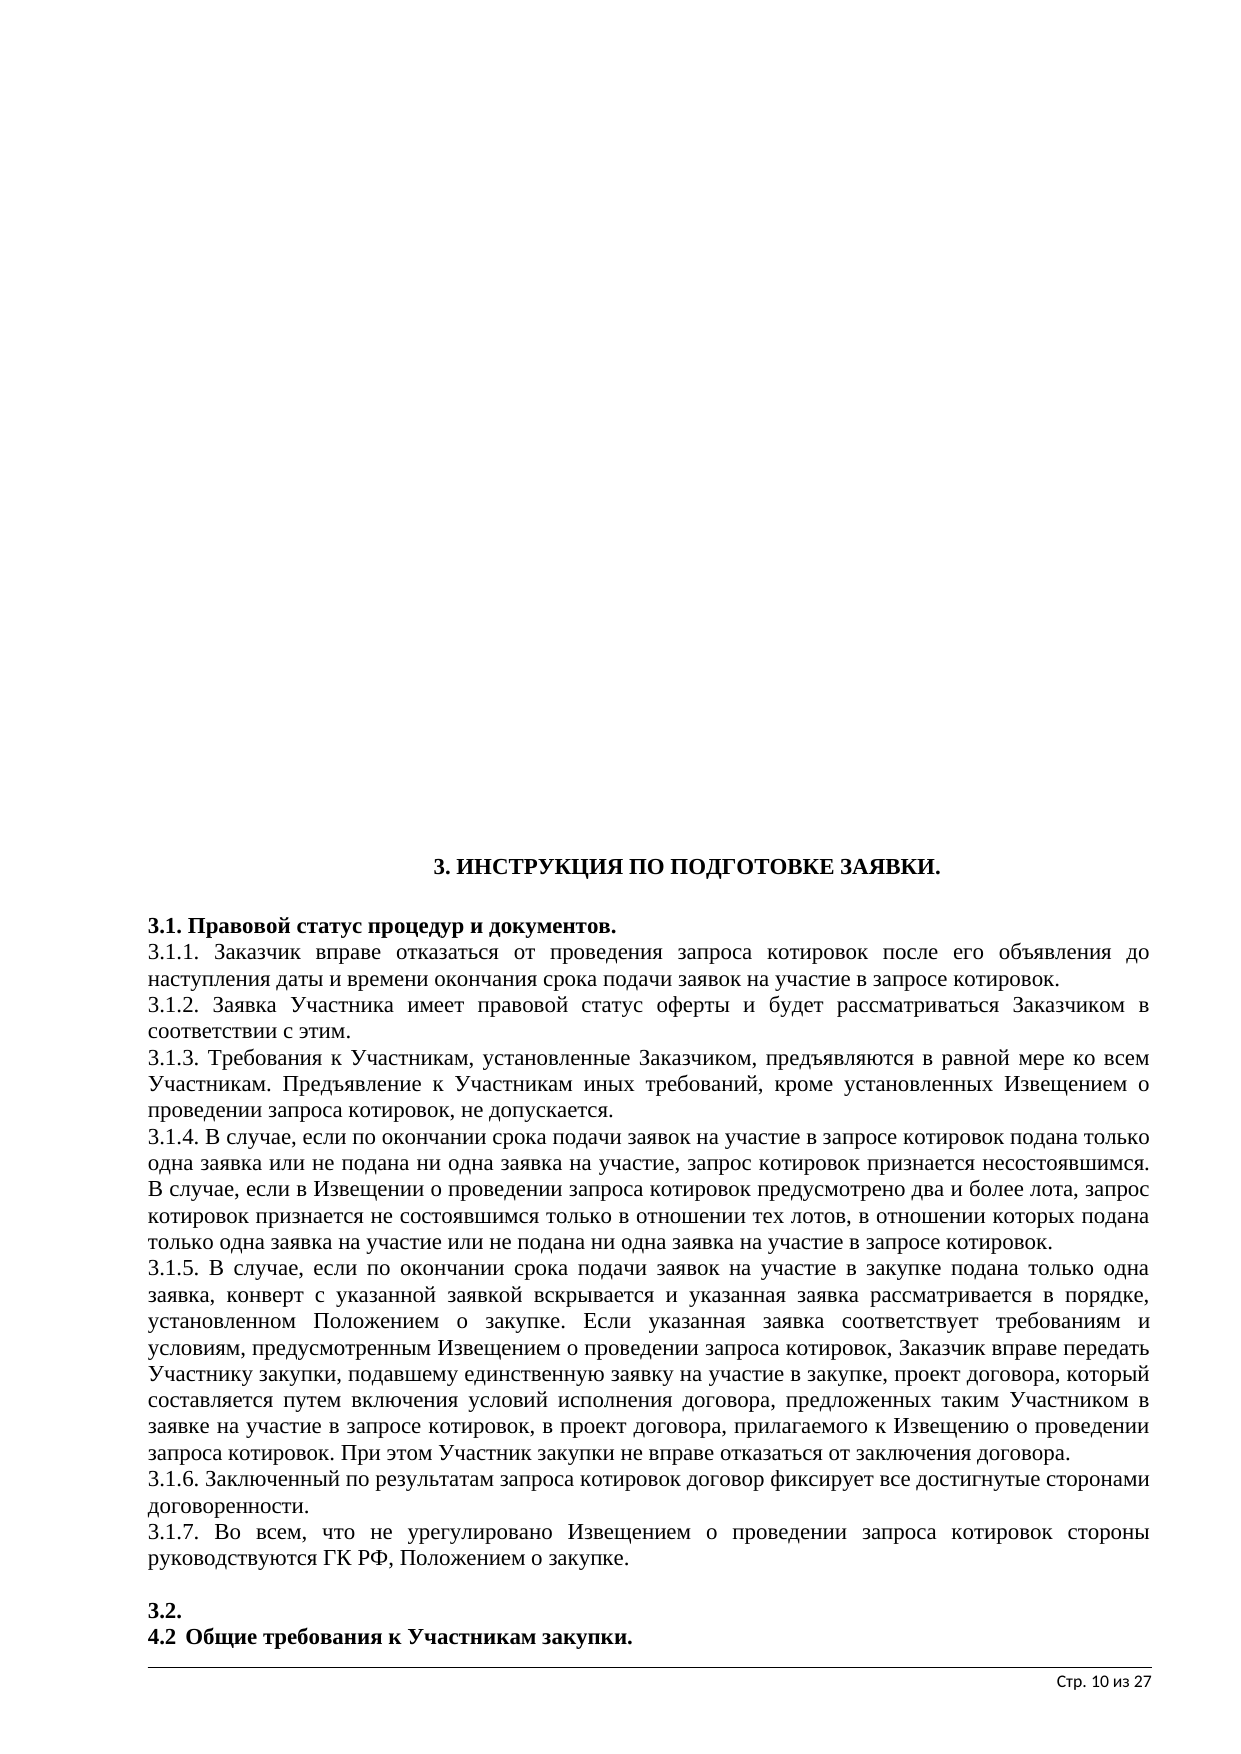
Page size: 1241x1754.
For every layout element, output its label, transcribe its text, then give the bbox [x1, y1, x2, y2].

text 3.1.3. Требования к Участникам, установленные Заказчиком, предъявляются в равной мере ко всем Участникам. Предъявление к Участникам иных требований, кроме установленных Извещением о проведении запроса котировок, не допускается. [148, 1044, 1152, 1123]
text 3.1. Правовой статус процедур и документов. [148, 912, 1152, 938]
text 3.2. [148, 1597, 1152, 1623]
list 3. ИНСТРУКЦИЯ ПО ПОДГОТОВКЕ ЗАЯВКИ. [223, 853, 1152, 879]
text 3.1.2. Заявка Участника имеет правовой статус оферты и будет рассматриваться Заказчиком в соответствии с этим. [148, 991, 1152, 1044]
text 3.1.7. Во всем, что не урегулировано Извещением о проведении запроса котировок стороны руководствуются ГК РФ, Положением о закупке. [148, 1518, 1152, 1571]
text 3.1.6. Заключенный по результатам запроса котировок договор фиксирует все достигнутые сторонами договоренности. [148, 1465, 1152, 1518]
text 3.1.1. Заказчик вправе отказаться от проведения запроса котировок после его объявления до наступления даты и времени окончания срока подачи заявок на участие в запросе котировок. [148, 938, 1152, 991]
text 3.1.5. В случае, если по окончании срока подачи заявок на участие в закупке подана только одна заявка, конверт с указанной заявкой вскрывается и указанная заявка рассматривается в порядке, установленном Положением о закупке. Если указанная заявка соответствует требованиям и условиям, предусмотренным Извещением о проведении запроса котировок, Заказчик вправе передать Участнику закупки, подавшему единственную заявку на участие в закупке, проект договора, который составляется путем включения условий исполнения договора, предложенных таким Участником в заявке на участие в запросе котировок, в проект договора, прилагаемого к Извещению о проведении запроса котировок. При этом Участник закупки не вправе отказаться от заключения договора. [148, 1254, 1152, 1465]
text 3.1.4. В случае, если по окончании срока подачи заявок на участие в запросе котировок подана только одна заявка или не подана ни одна заявка на участие, запрос котировок признается несостоявшимся. В случае, если в Извещении о проведении запроса котировок предусмотрено два и более лота, запрос котировок признается не состоявшимся только в отношении тех лотов, в отношении которых подана только одна заявка на участие или не подана ни одна заявка на участие в запросе котировок. [148, 1123, 1152, 1254]
list Общие требования к Участникам закупки. [148, 1623, 1152, 1650]
